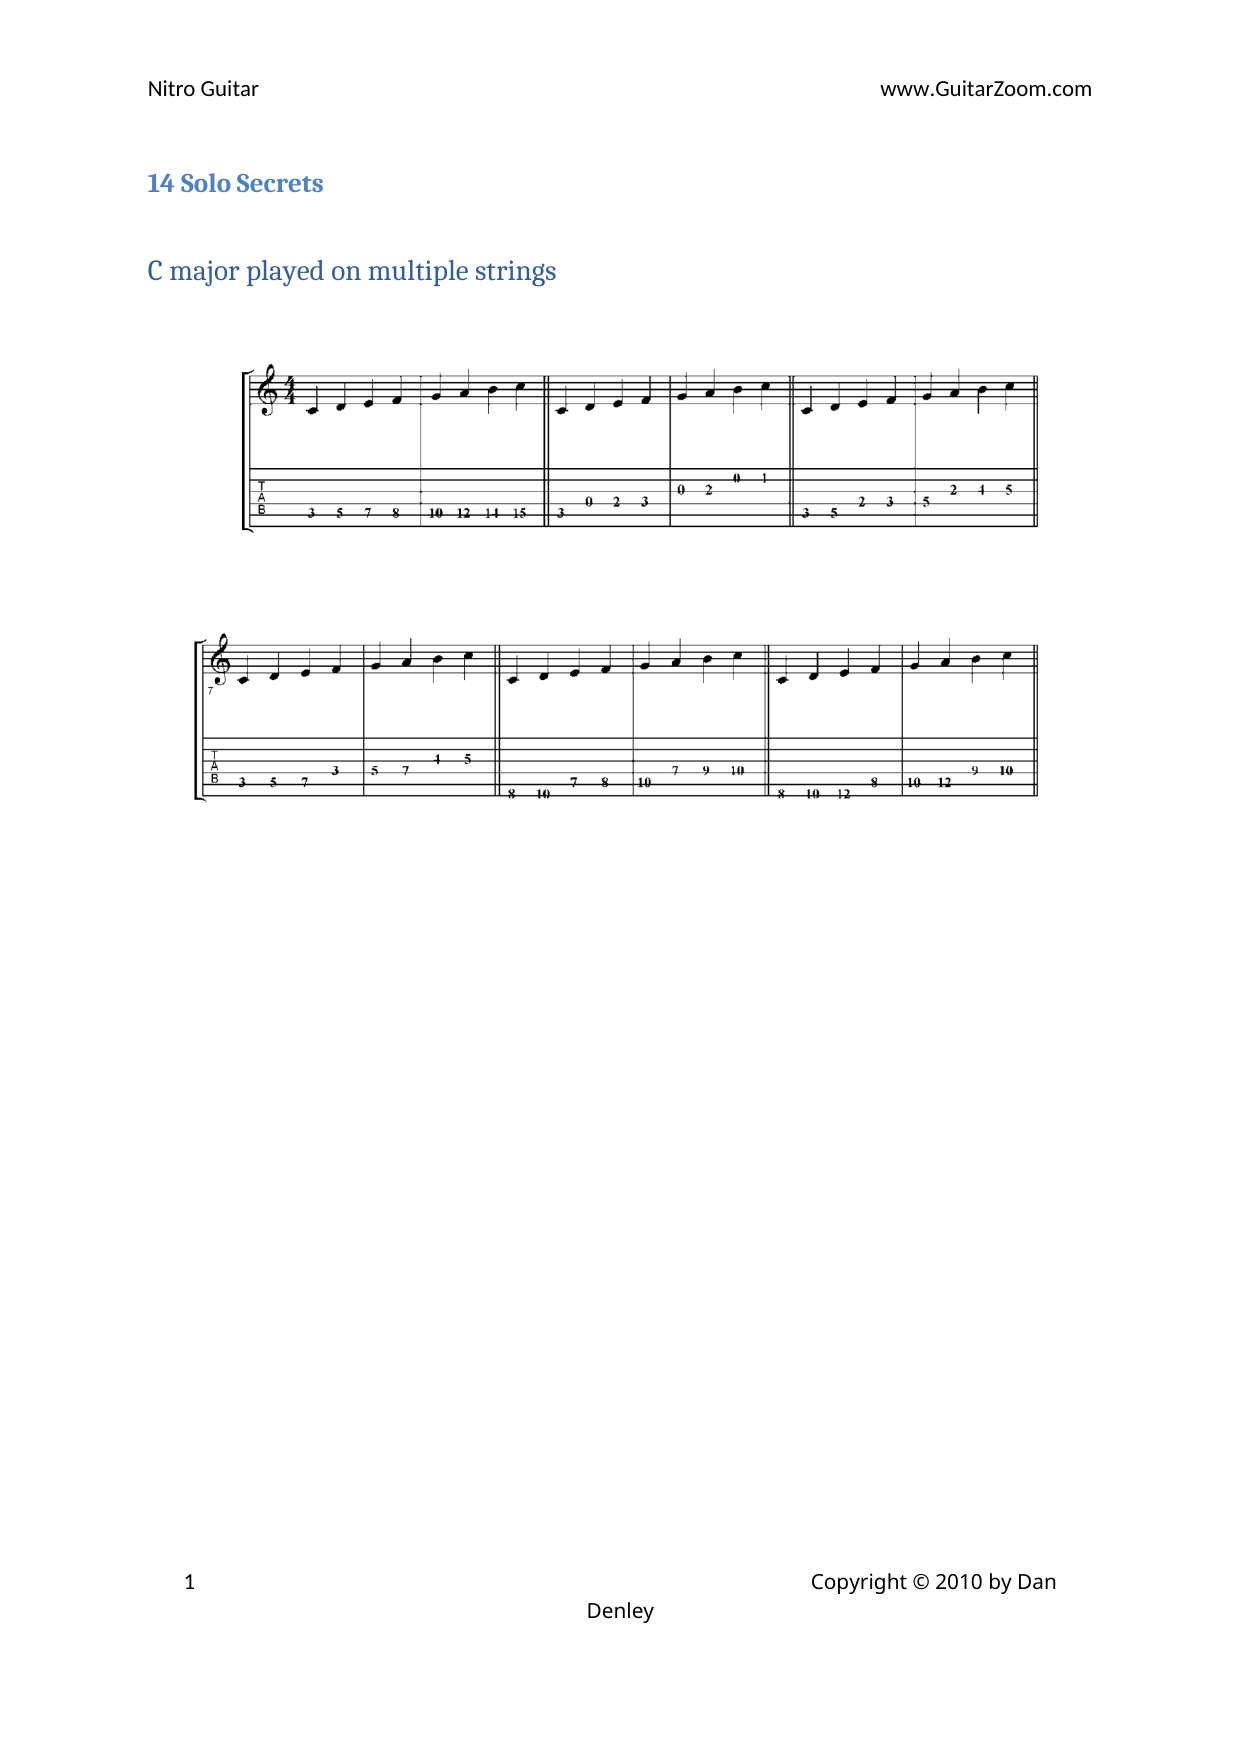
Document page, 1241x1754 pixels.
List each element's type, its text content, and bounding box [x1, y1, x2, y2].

subtitle 14 Solo Secrets [148, 168, 1093, 199]
subtitle C major played on multiple strings [148, 254, 1093, 288]
picture [147, 345, 1093, 818]
